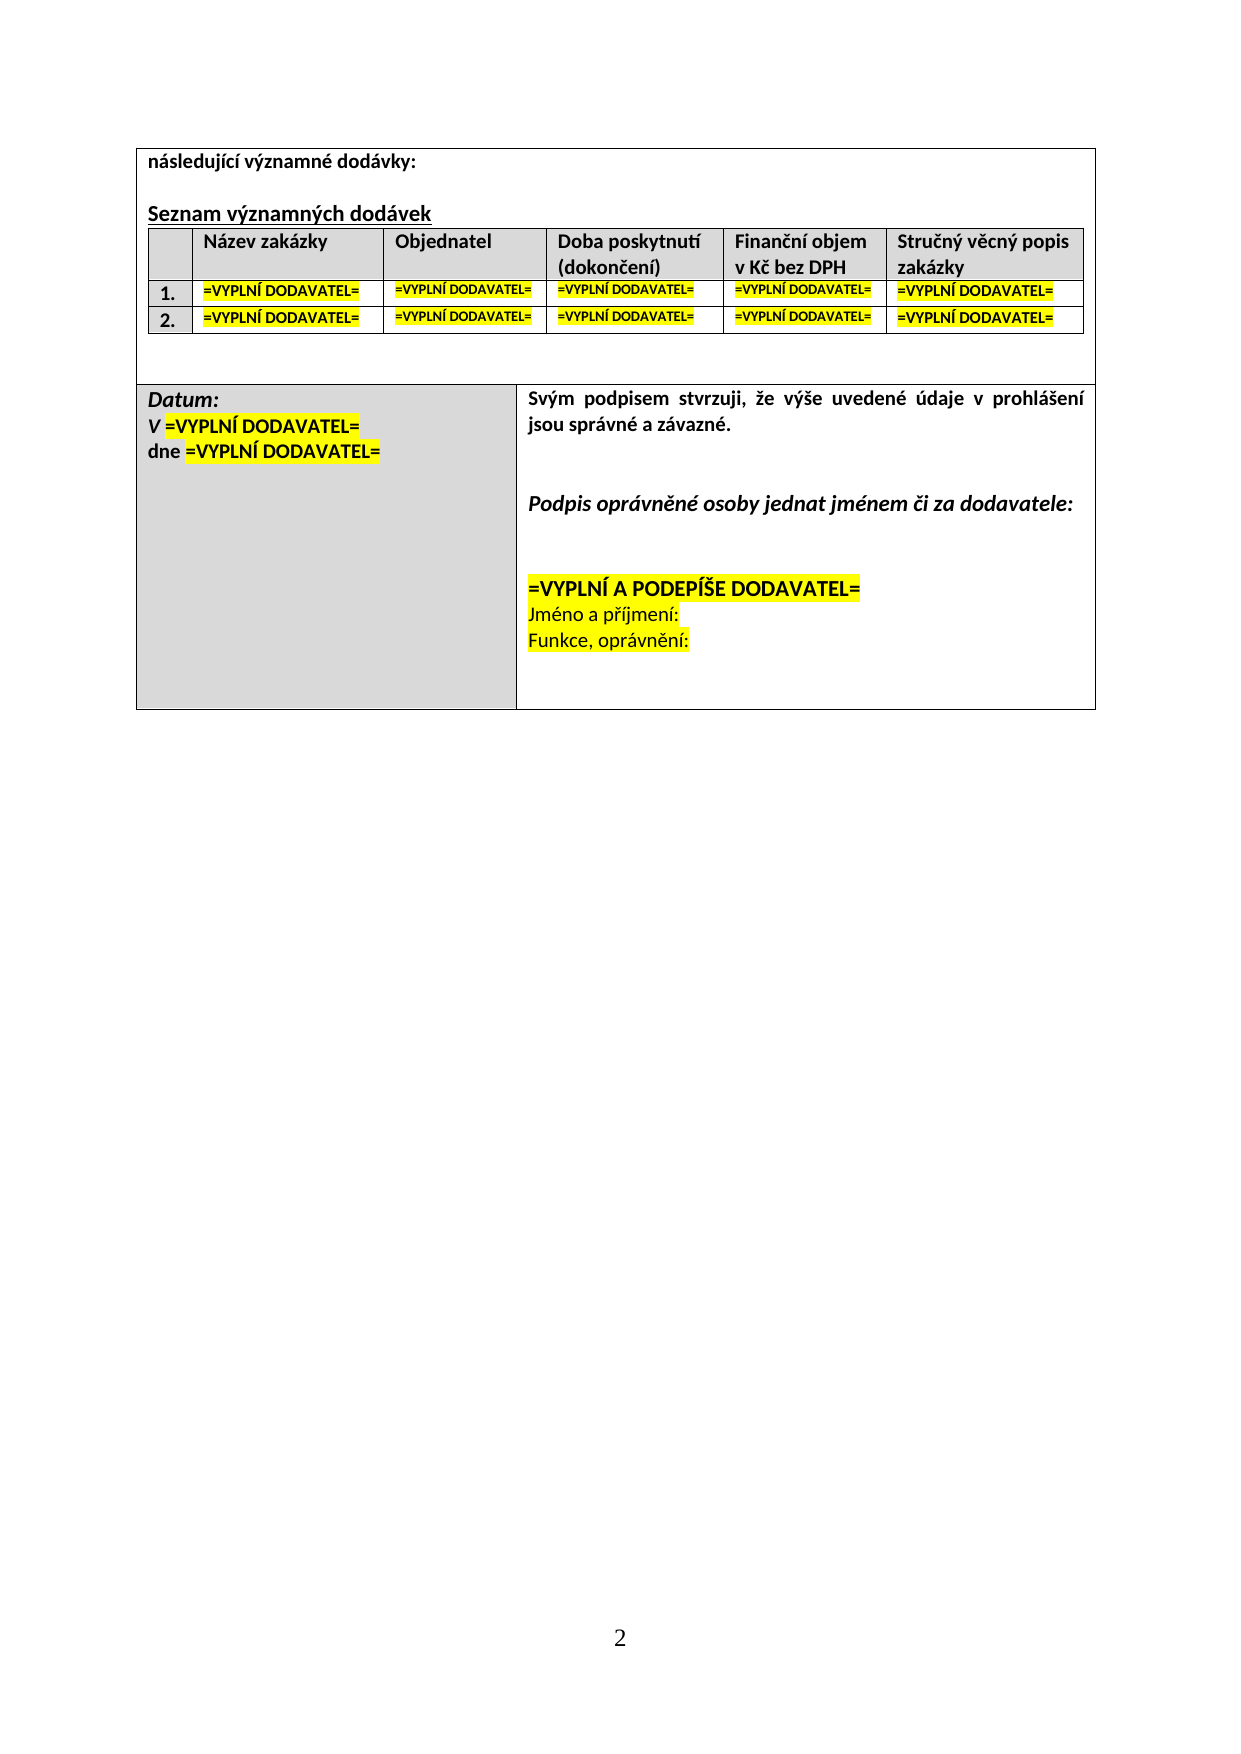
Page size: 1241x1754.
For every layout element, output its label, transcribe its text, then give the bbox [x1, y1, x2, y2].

table_cell Svým podpisem stvrzuji, že výše uvedené údaje v prohlášení jsou správné a závazné. Podpis oprávněné osoby jednat jménem či za dodavatele: =VYPLNÍ A PODEPÍŠE DODAVATEL= Jméno a příjmení: Funkce, oprávnění: [517, 385, 1095, 708]
table_cell Datum: V =VYPLNÍ DODAVATEL= dne =VYPLNÍ DODAVATEL= [137, 385, 516, 708]
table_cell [137, 149, 1095, 384]
